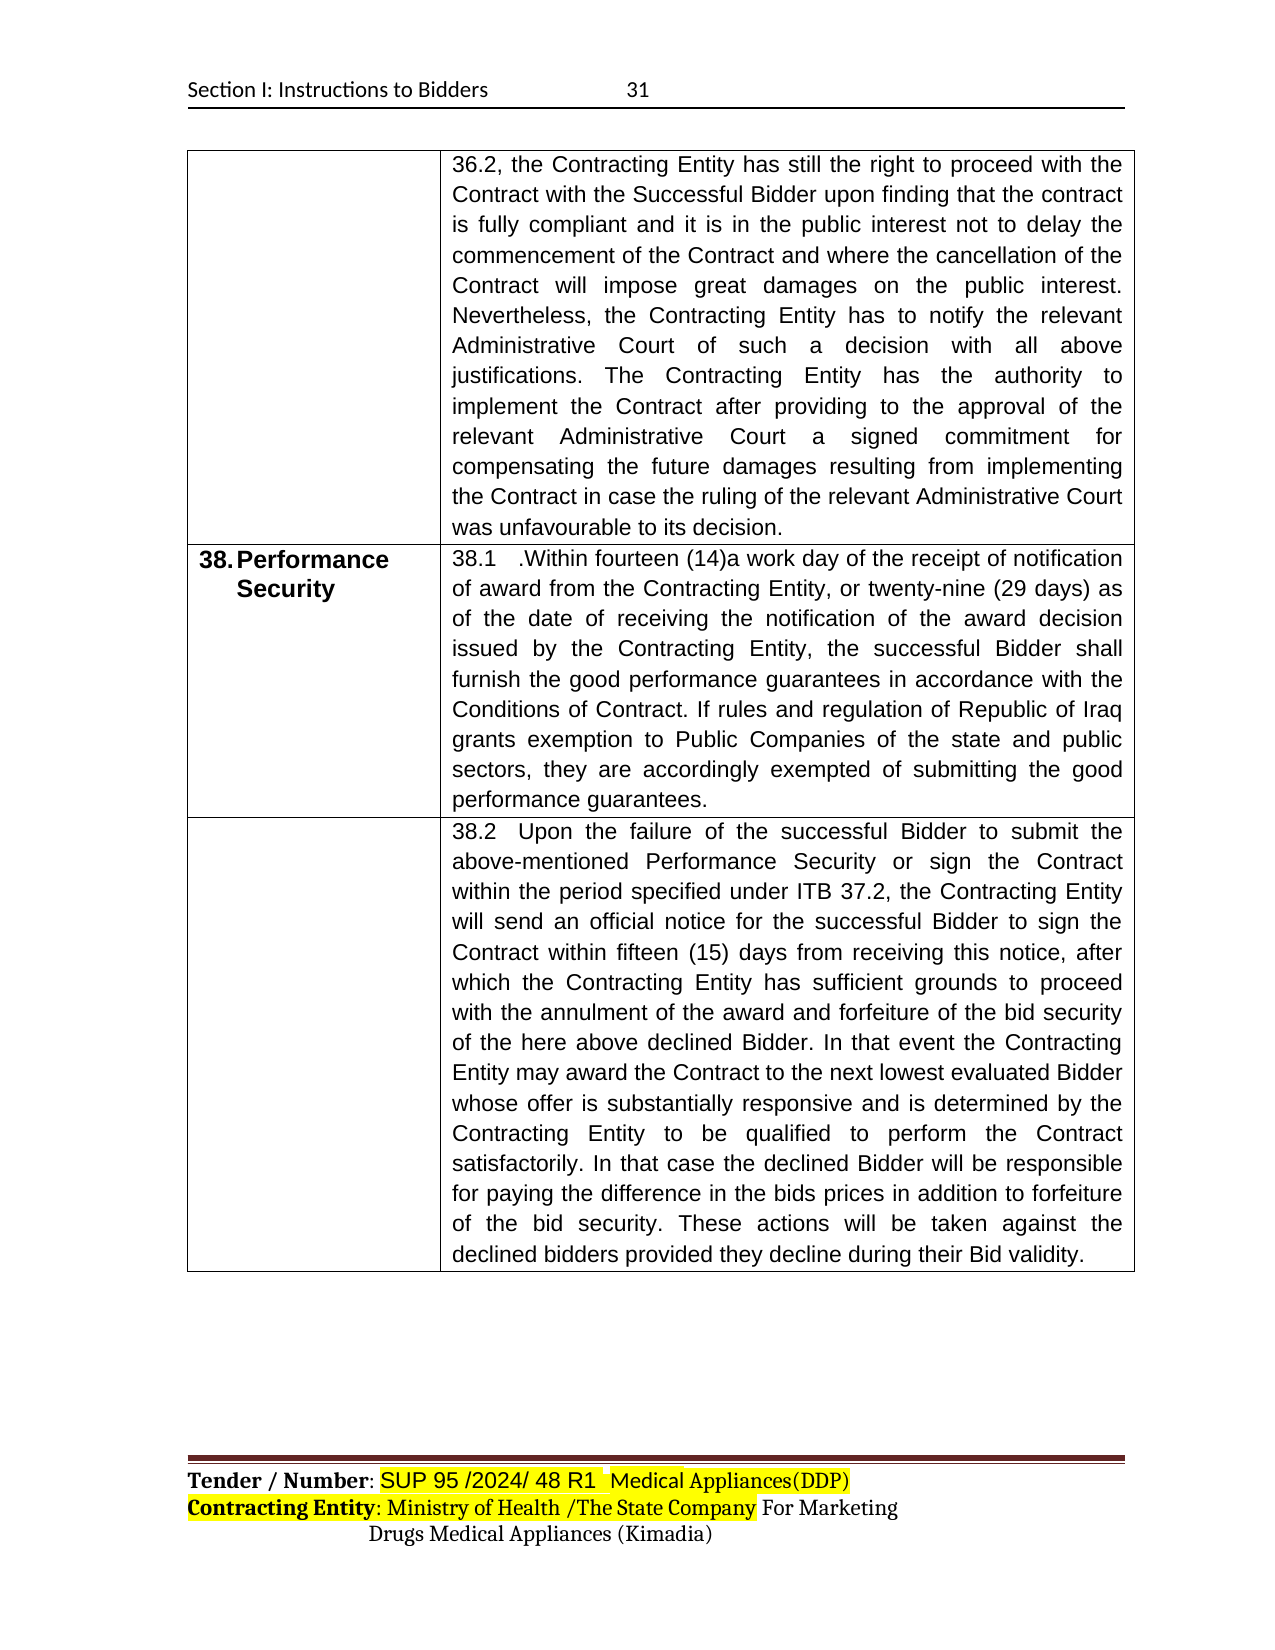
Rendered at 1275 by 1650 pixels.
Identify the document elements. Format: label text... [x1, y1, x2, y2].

table_cell 38.1 .Within fourteen (14)a work day of the receipt of notification of award from the Contracting Entity, or twenty-nine (29 days) as of the date of receiving the notification of the award decision issued by the Contracting Entity, the successful Bidder shall furnish the good performance guarantees in accordance with the Conditions of Contract. If rules and regulation of Republic of Iraq grants exemption to Public Companies of the state and public sectors, they are accordingly exempted of submitting the good performance guarantees. [441, 545, 1134, 817]
table_cell 38.2 Upon the failure of the successful Bidder to submit the above-mentioned Performance Security or sign the Contract within the period specified under ITB 37.2, the Contracting Entity will send an official notice for the successful Bidder to sign the Contract within fifteen (15) days from receiving this notice, after which the Contracting Entity has sufficient grounds to proceed with the annulment of the award and forfeiture of the bid security of the here above declined Bidder. In that event the Contracting Entity may award the Contract to the next lowest evaluated Bidder whose offer is substantially responsive and is determined by the Contracting Entity to be qualified to perform the Contract satisfactorily. In that case the declined Bidder will be responsible for paying the difference in the bids prices in addition to forfeiture of the bid security. These actions will be taken against the declined bidders provided they decline during their Bid validity. [441, 818, 1134, 1271]
table_cell [188, 818, 440, 1271]
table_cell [441, 151, 1134, 544]
table_cell 38. Performance Security [188, 545, 440, 817]
table_cell [188, 151, 440, 544]
